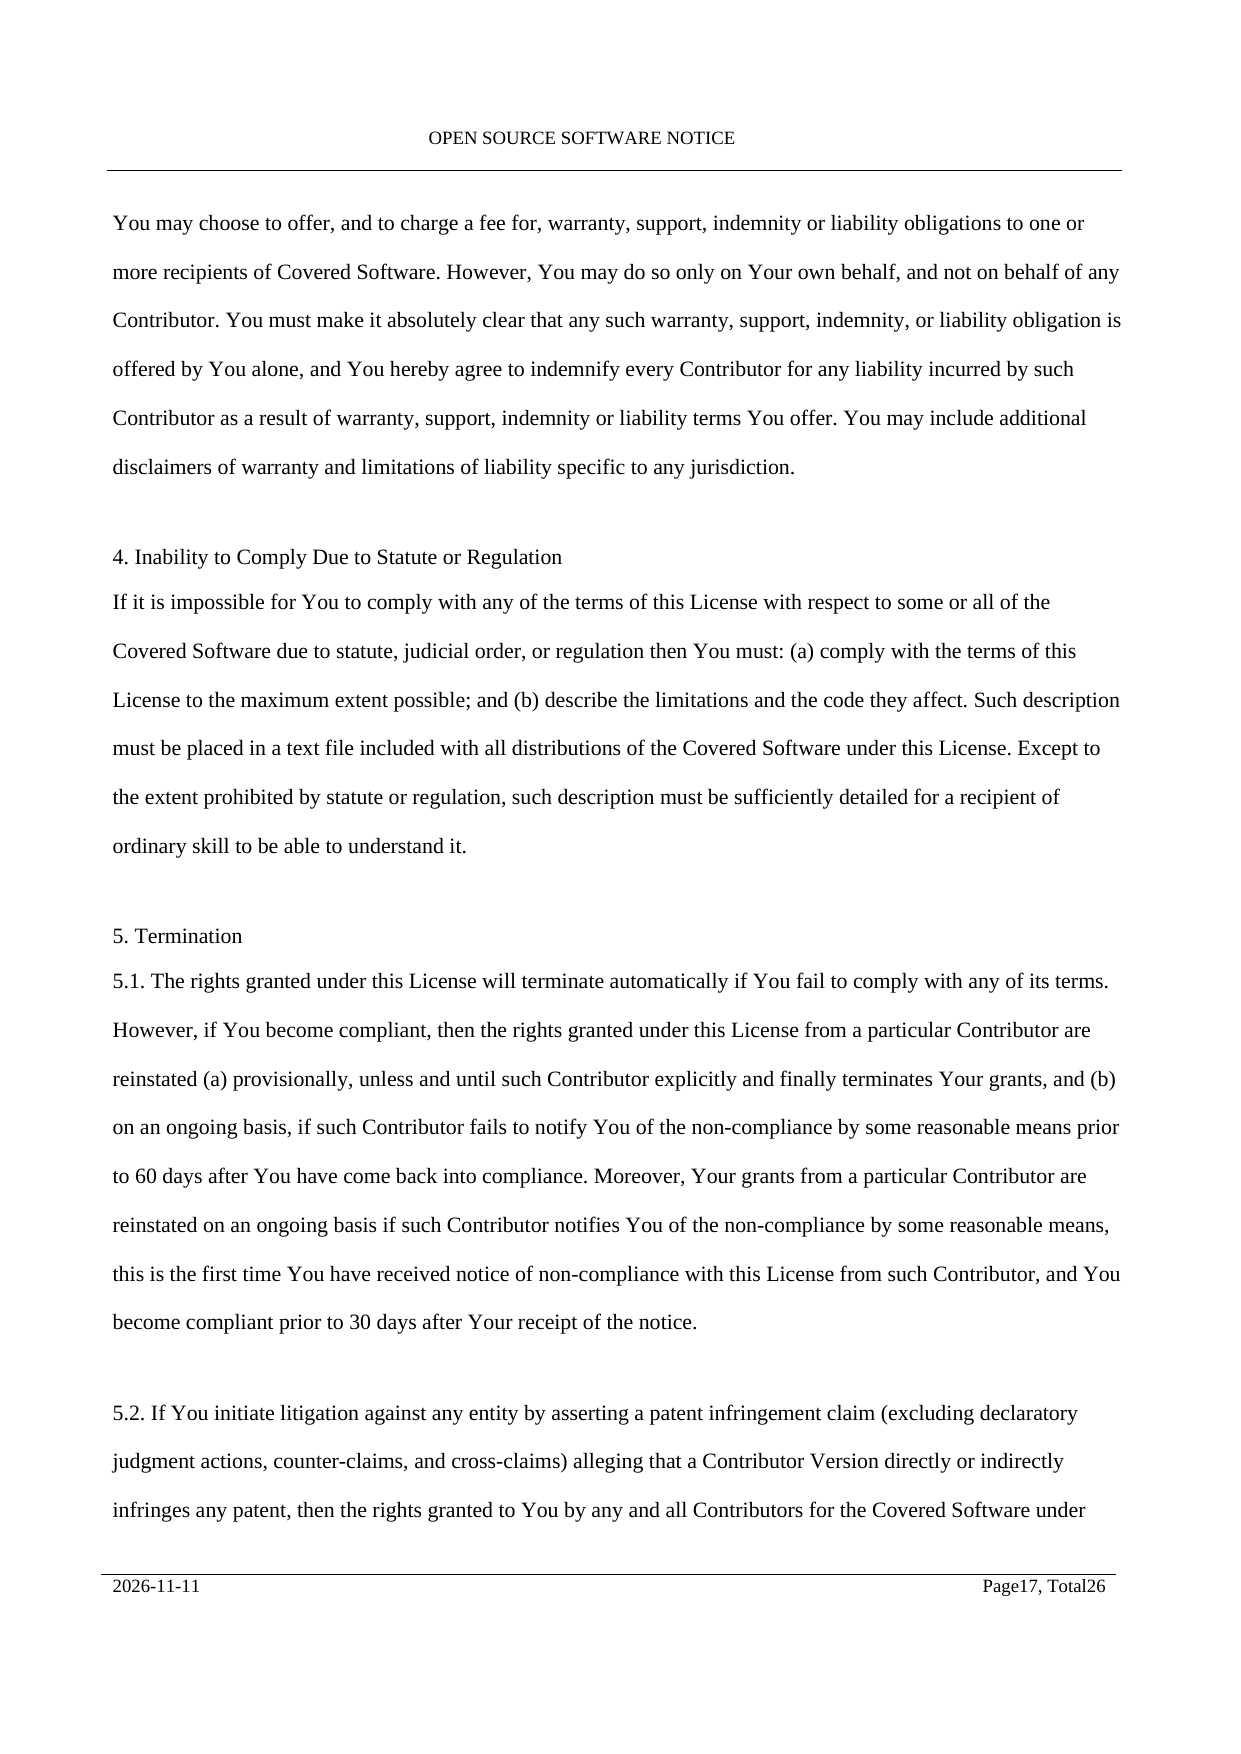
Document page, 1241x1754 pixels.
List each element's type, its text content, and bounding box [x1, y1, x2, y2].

text 4. Inability to Comply Due to Statute or Regulation [112, 540, 1128, 573]
text 5. Termination [112, 919, 1128, 952]
text You may choose to offer, and to charge a fee for, warranty, support, indemnity or liability obligations to one or more recipients of Covered Software. However, You may do so only on Your own behalf, and not on behalf of any Contributor. You must make it absolutely clear that any such warranty, support, indemnity, or liability obligation is offered by You alone, and You hereby agree to indemnify every Contributor for any liability incurred by such Contributor as a result of warranty, support, indemnity or liability terms You offer. You may include additional disclaimers of warranty and limitations of liability specific to any jurisdiction. [112, 206, 1128, 483]
text If it is impossible for You to comply with any of the terms of this License with respect to some or all of the Covered Software due to statute, judicial order, or regulation then You must: (a) comply with the terms of this License to the maximum extent possible; and (b) describe the limitations and the code they affect. Such description must be placed in a text file included with all distributions of the Covered Software under this License. Except to the extent prohibited by statute or regulation, such description must be sufficiently detailed for a recipient of ordinary skill to be able to understand it. [112, 585, 1128, 862]
text 5.1. The rights granted under this License will terminate automatically if You fail to comply with any of its terms. However, if You become compliant, then the rights granted under this License from a particular Contributor are reinstated (a) provisionally, unless and until such Contributor explicitly and finally terminates Your grants, and (b) on an ongoing basis, if such Contributor fails to notify You of the non-compliance by some reasonable means prior to 60 days after You have come back into compliance. Moreover, Your grants from a particular Contributor are reinstated on an ongoing basis if such Contributor notifies You of the non-compliance by some reasonable means, this is the first time You have received notice of non-compliance with this License from such Contributor, and You become compliant prior to 30 days after Your receipt of the notice. [112, 964, 1128, 1338]
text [112, 1396, 1128, 1526]
